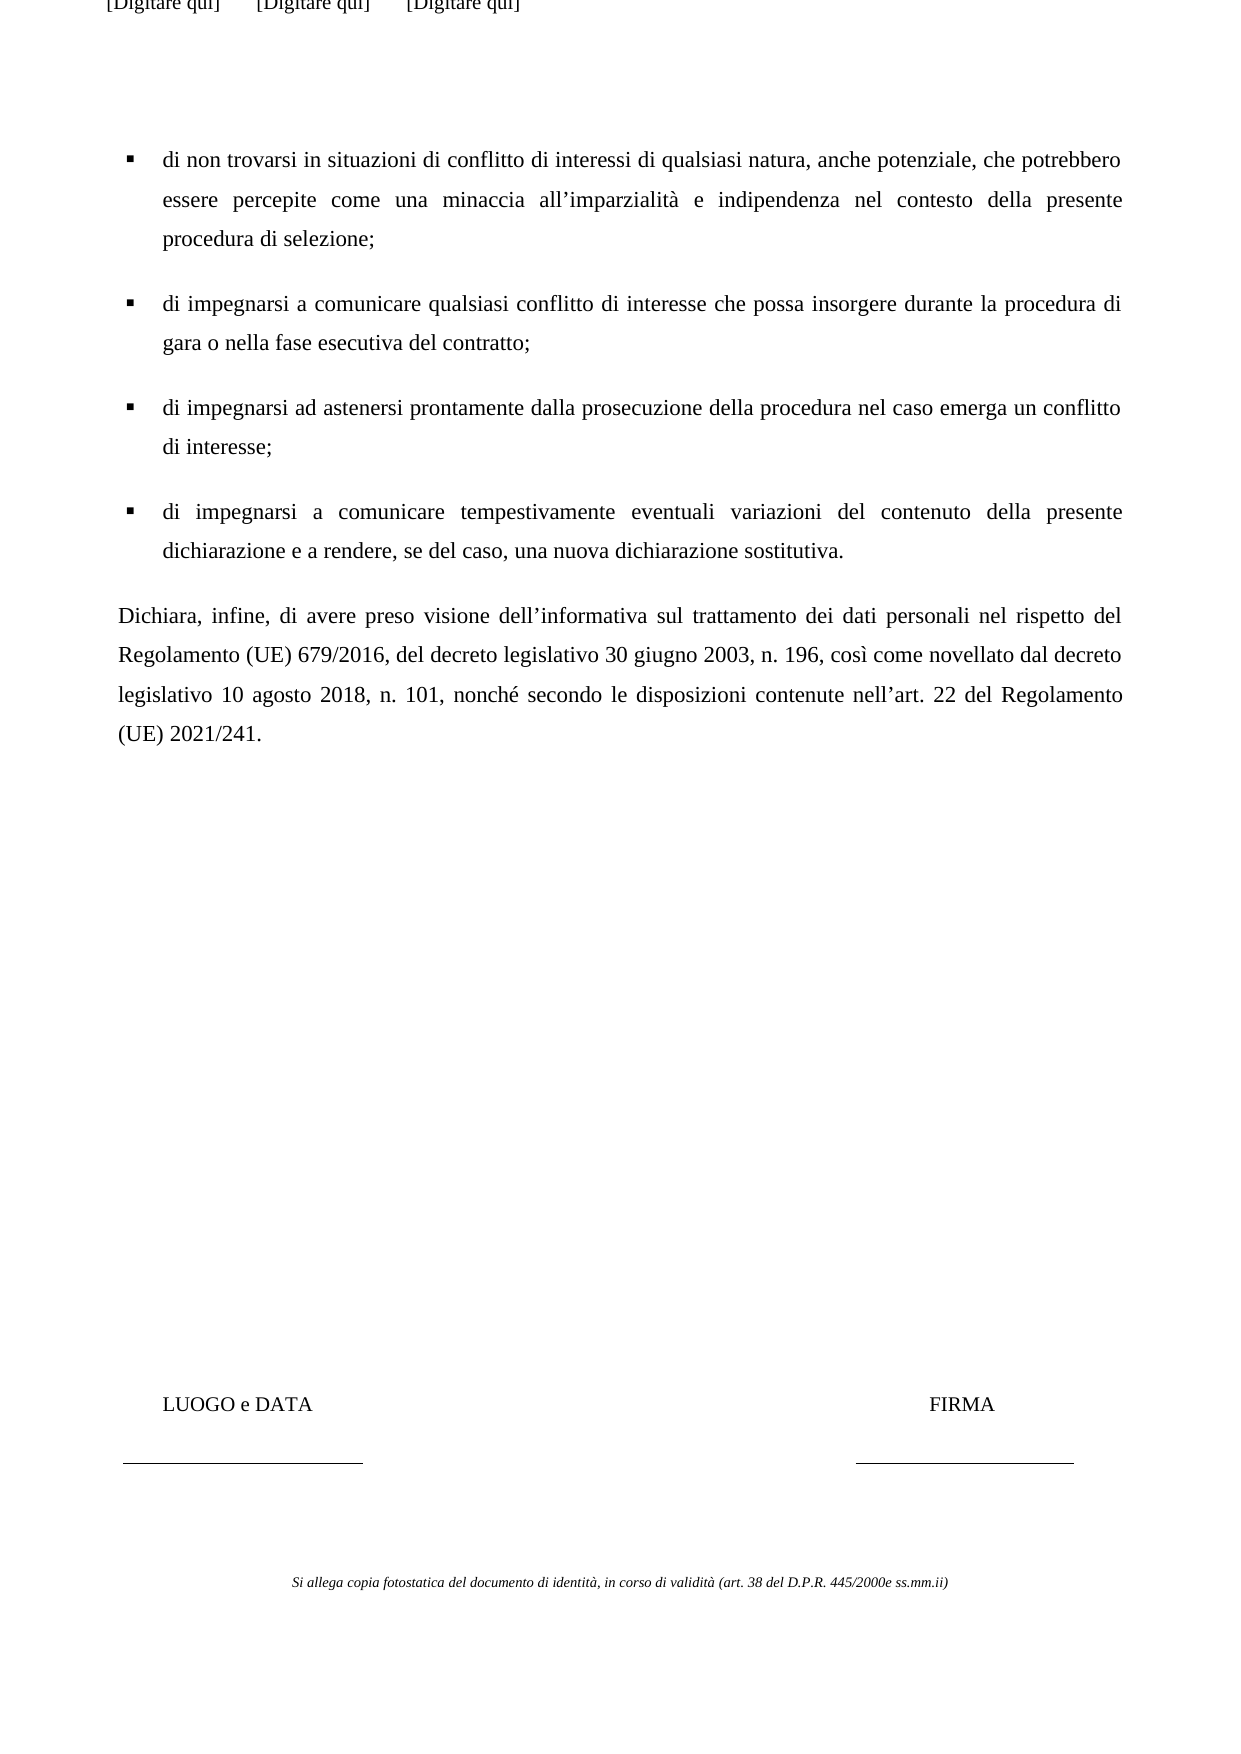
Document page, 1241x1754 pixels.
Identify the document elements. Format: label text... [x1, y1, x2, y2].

list di non trovarsi in situazioni di conflitto di interessi di qualsiasi natura, anche potenziale, che potrebbero essere percepite come una minaccia all’imparzialità e indipendenza nel contesto della presente procedura di selezione; [125, 146, 1123, 251]
list di impegnarsi a comunicare tempestivamente eventuali variazioni del contenuto della presente dichiarazione e a rendere, se del caso, una nuova dichiarazione sostitutiva. [125, 498, 1123, 563]
list di impegnarsi a comunicare qualsiasi conflitto di interesse che possa insorgere durante la procedura di gara o nella fase esecutiva del contratto; [125, 289, 1123, 355]
list di impegnarsi ad astenersi prontamente dalla prosecuzione della procedura nel caso emerga un conflitto di interesse; [125, 393, 1123, 460]
text Dichiara, infine, di avere preso visione dell’informativa sul trattamento dei dati personali nel rispetto del Regolamento (UE) 679/2016, del decreto legislativo 30 giugno 2003, n. 196, così come novellato dal decreto legislativo 10 agosto 2018, n. 101, nonché secondo le disposizioni contenute nell’art. 22 del Regolamento (UE) 2021/241. [118, 602, 1123, 746]
text Si allega copia fotostatica del documento di identità, in corso di validità (art. 38 del D.P.R. 445/2000e ss.mm.ii) [219, 1574, 1022, 1591]
text LUOGO e DATA FIRMA [162, 1392, 1136, 1416]
